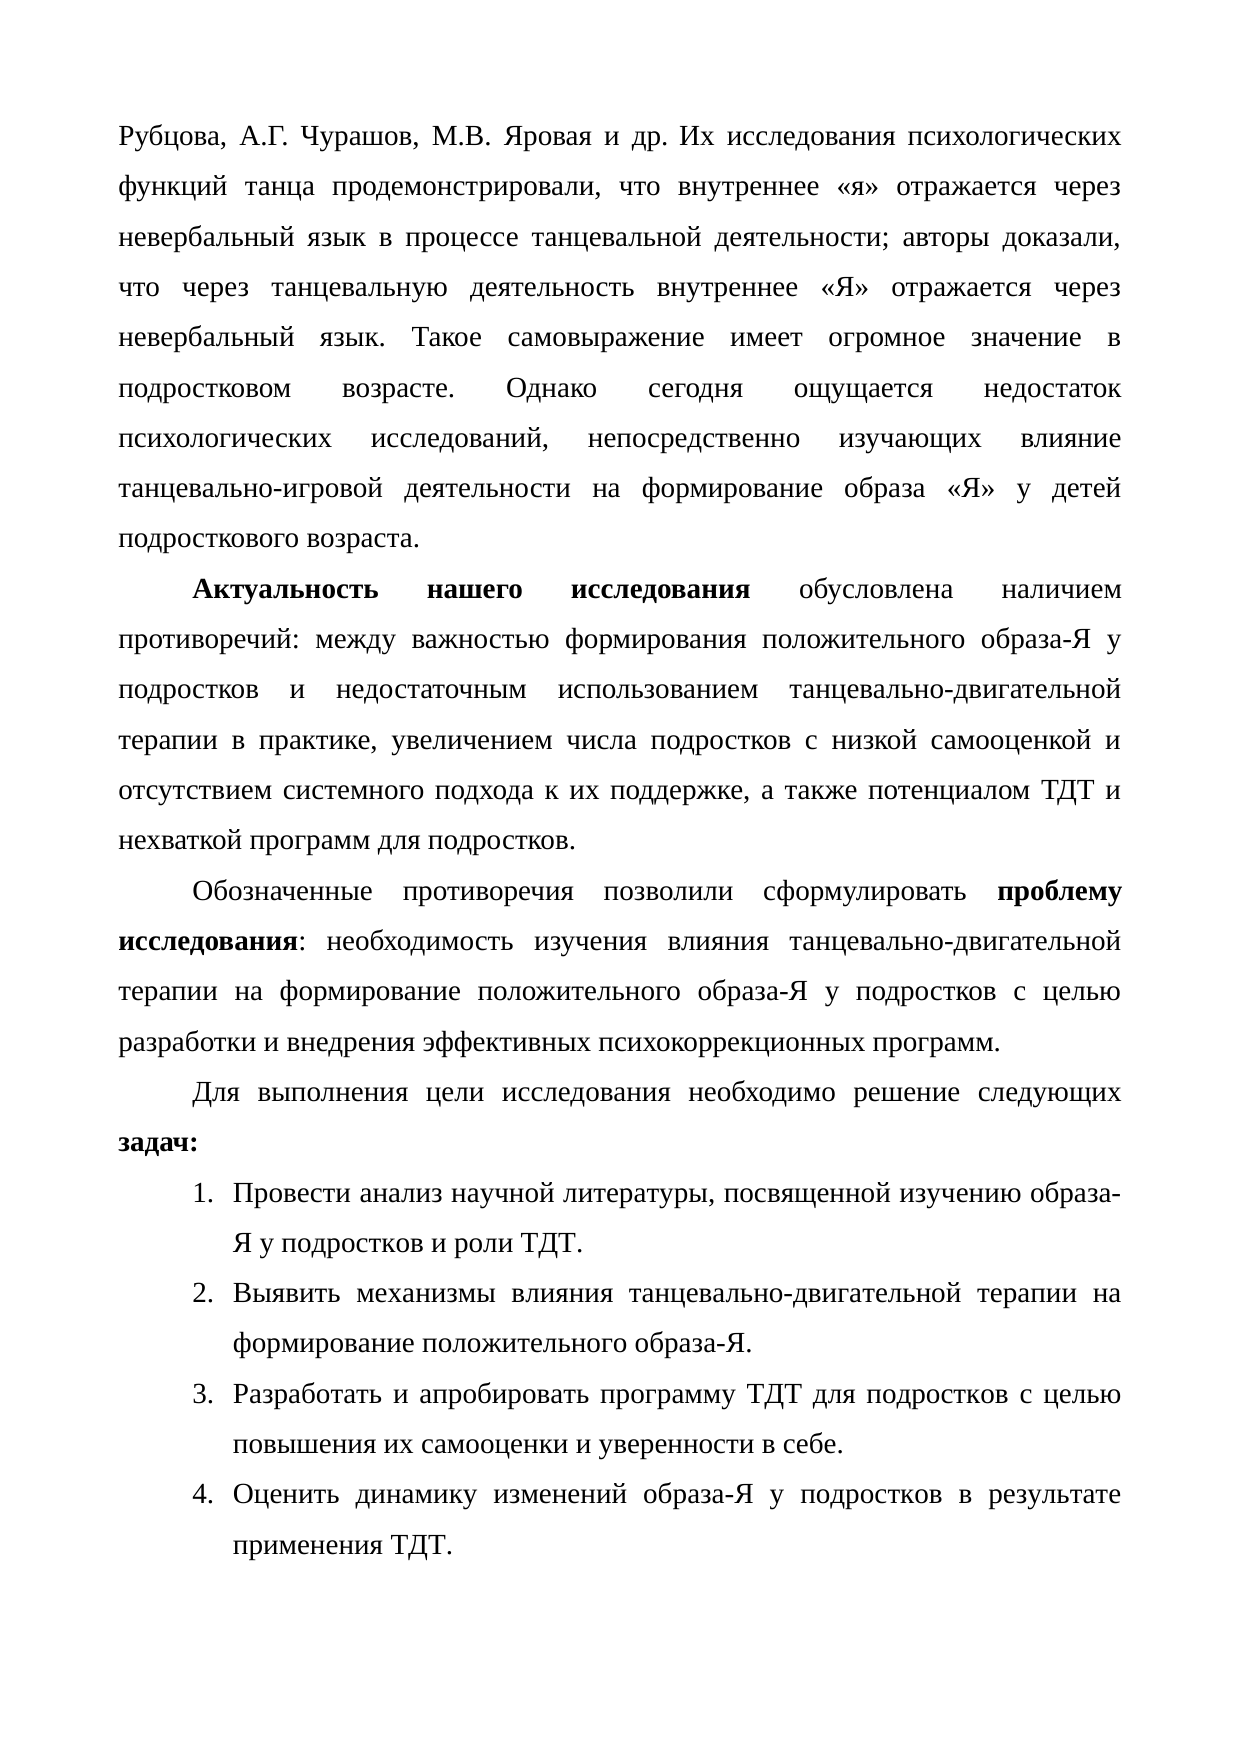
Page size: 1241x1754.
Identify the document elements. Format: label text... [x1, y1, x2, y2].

list Выявить механизмы влияния танцевально-двигательной терапии на формирование положительного образа-Я. [192, 1275, 1122, 1359]
text Актуальность нашего исследования обусловлена наличием противоречий: между важностью формирования положительного образа-Я у подростков и недостаточным использованием танцевально-двигательной терапии в практике, увеличением числа подростков с низкой самооценкой и отсутствием системного подхода к их поддержке, а также потенциалом ТДТ и нехваткой программ для подростков. [118, 571, 1122, 856]
text Для выполнения цели исследования необходимо решение следующих задач: [118, 1074, 1122, 1158]
list Провести анализ научной литературы, посвященной изучению образа-Я у подростков и роли ТДТ. [192, 1175, 1122, 1258]
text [118, 118, 1122, 554]
list Разработать и апробировать программу ТДТ для подростков с целью повышения их самооценки и уверенности в себе. [192, 1376, 1122, 1460]
text Обозначенные противоречия позволили сформулировать проблему исследования: необходимость изучения влияния танцевально-двигательной терапии на формирование положительного образа-Я у подростков с целью разработки и внедрения эффективных психокоррекционных программ. [118, 873, 1122, 1057]
list Оценить динамику изменений образа-Я у подростков в результате применения ТДТ. [192, 1477, 1122, 1560]
